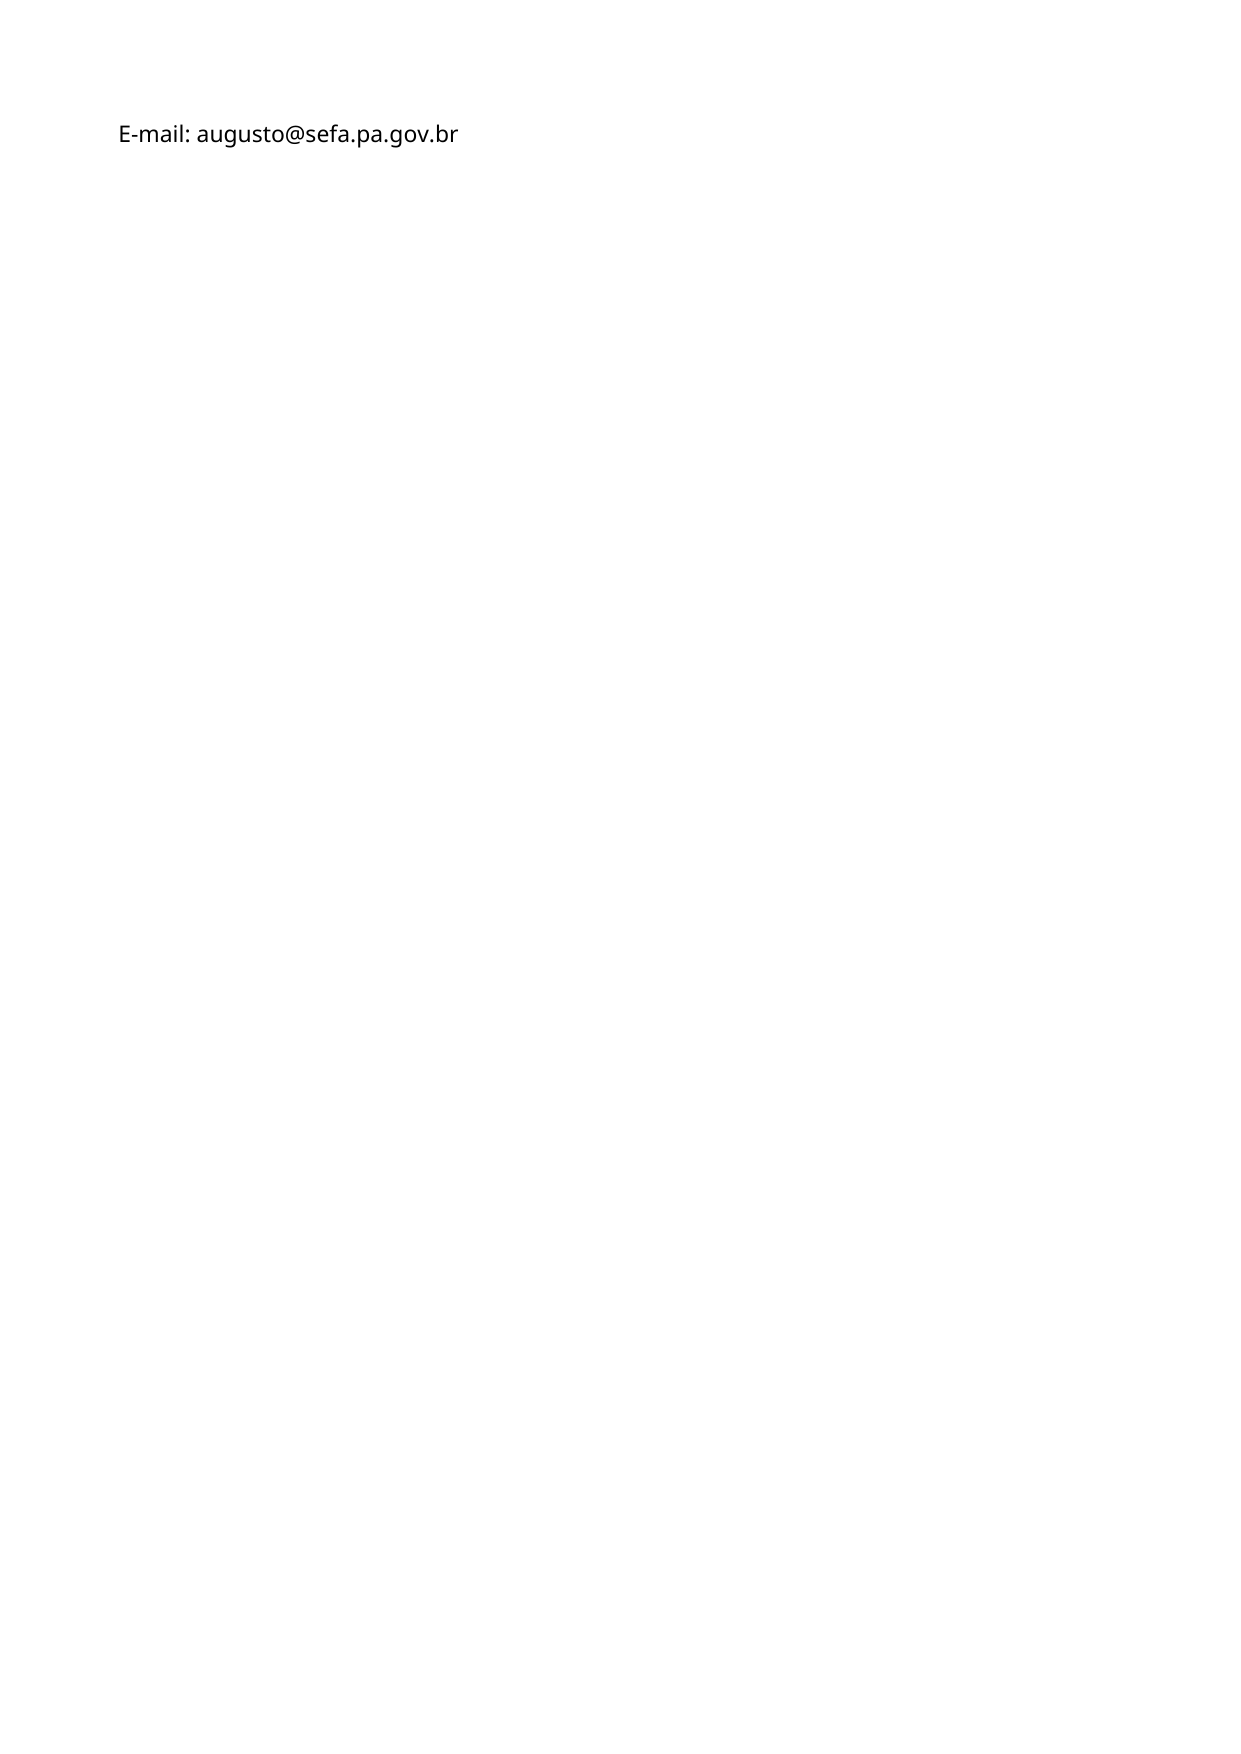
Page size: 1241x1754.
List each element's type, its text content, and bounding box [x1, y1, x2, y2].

text E-mail: augusto@sefa.pa.gov.br [118, 118, 1122, 149]
